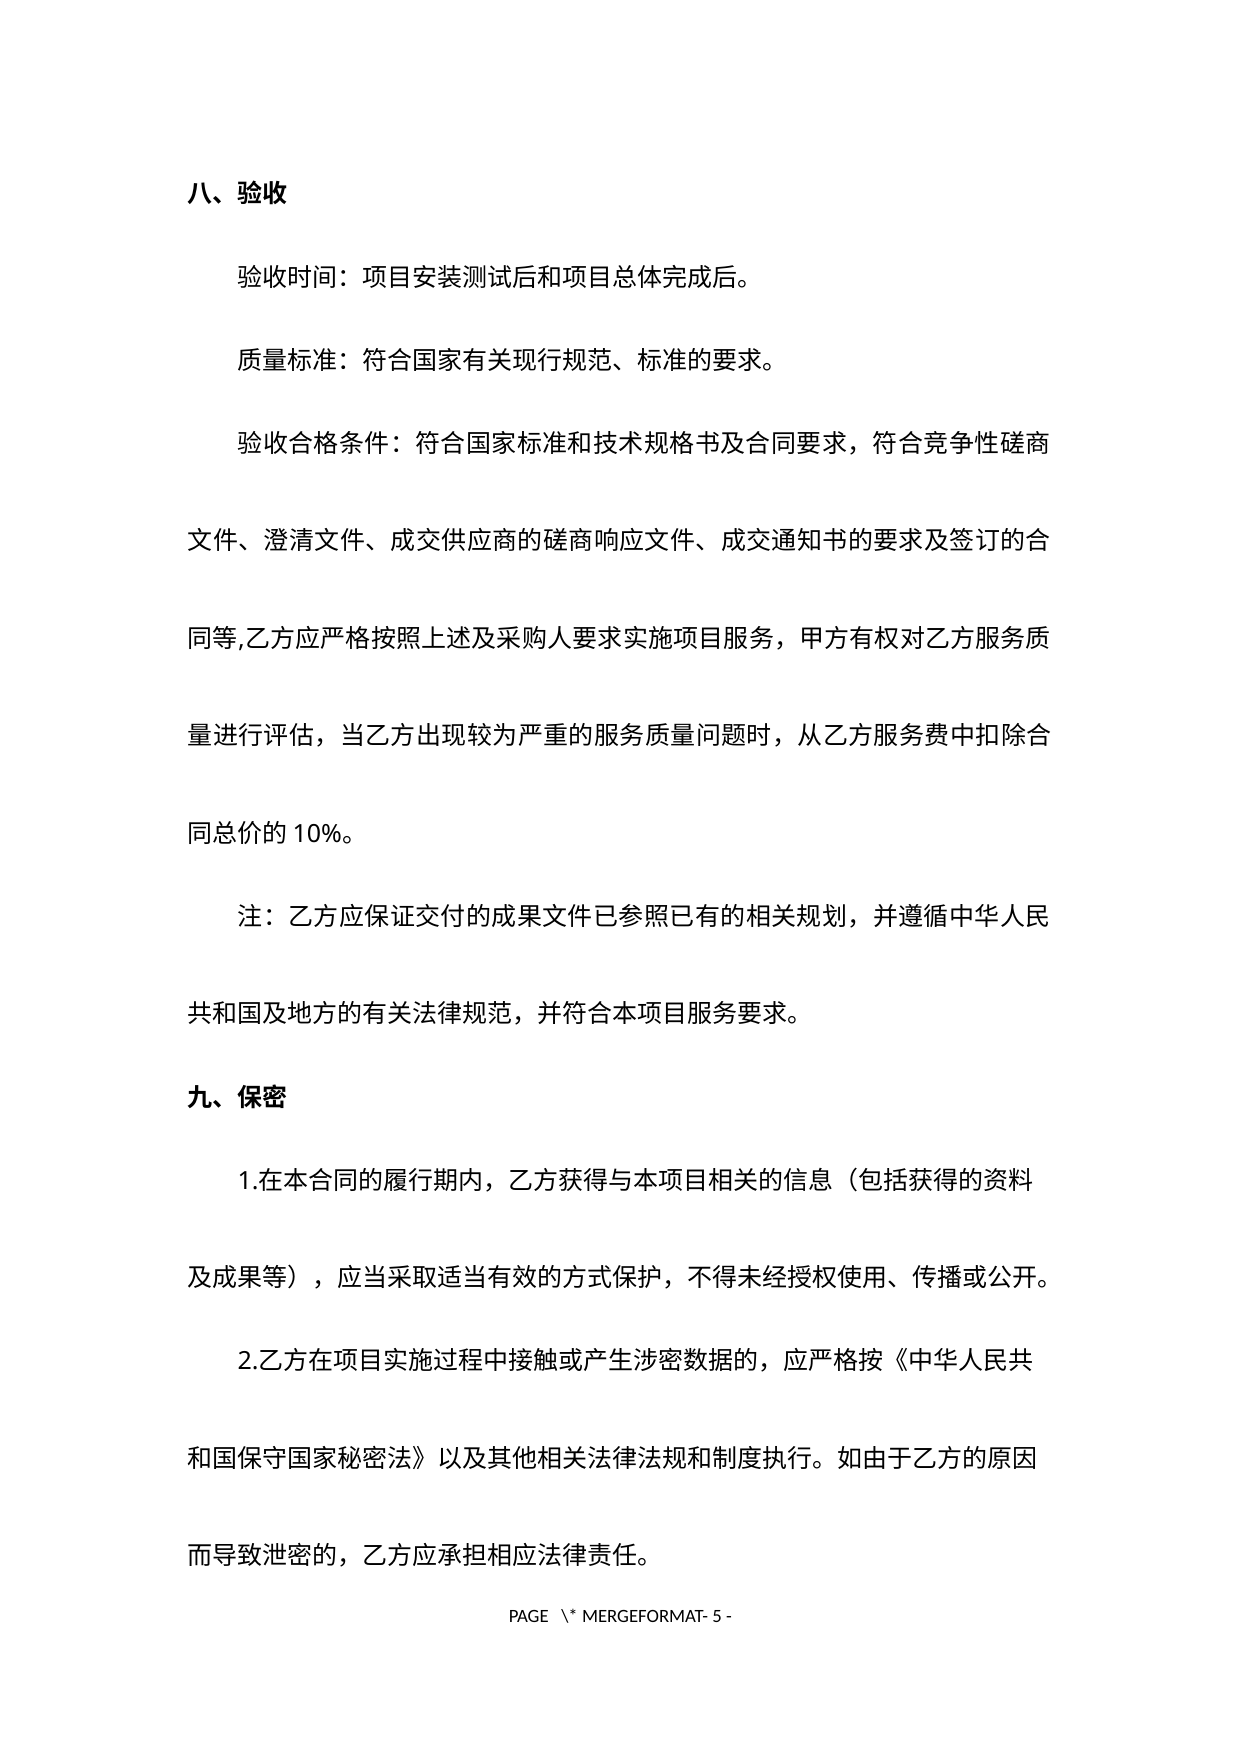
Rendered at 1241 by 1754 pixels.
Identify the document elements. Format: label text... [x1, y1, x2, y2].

text 2.乙方在项目实施过程中接触或产生涉密数据的，应严格按《中华人民共和国保守国家秘密法》以及其他相关法律法规和制度执行。如由于乙方的原因而导致泄密的，乙方应承担相应法律责任。 [187, 1326, 1053, 1586]
text 质量标准：符合国家有关现行规范、标准的要求。 [187, 326, 1053, 391]
text 注：乙方应保证交付的成果文件已参照已有的相关规划，并遵循中华人民共和国及地方的有关法律规范，并符合本项目服务要求。 [187, 882, 1053, 1044]
text 九、保密 [187, 1063, 1053, 1128]
text 八、验收 [187, 159, 1053, 224]
text 验收合格条件：符合国家标准和技术规格书及合同要求，符合竞争性磋商文件、澄清文件、成交供应商的磋商响应文件、成交通知书的要求及签订的合同等,乙方应严格按照上述及采购人要求实施项目服务，甲方有权对乙方服务质量进行评估，当乙方出现较为严重的服务质量问题时，从乙方服务费中扣除合同总价的10%。 [187, 409, 1053, 864]
text 1.在本合同的履行期内，乙方获得与本项目相关的信息（包括获得的资料及成果等），应当采取适当有效的方式保护，不得未经授权使用、传播或公开。 [187, 1146, 1053, 1308]
text 验收时间：项目安装测试后和项目总体完成后。 [187, 243, 1053, 308]
